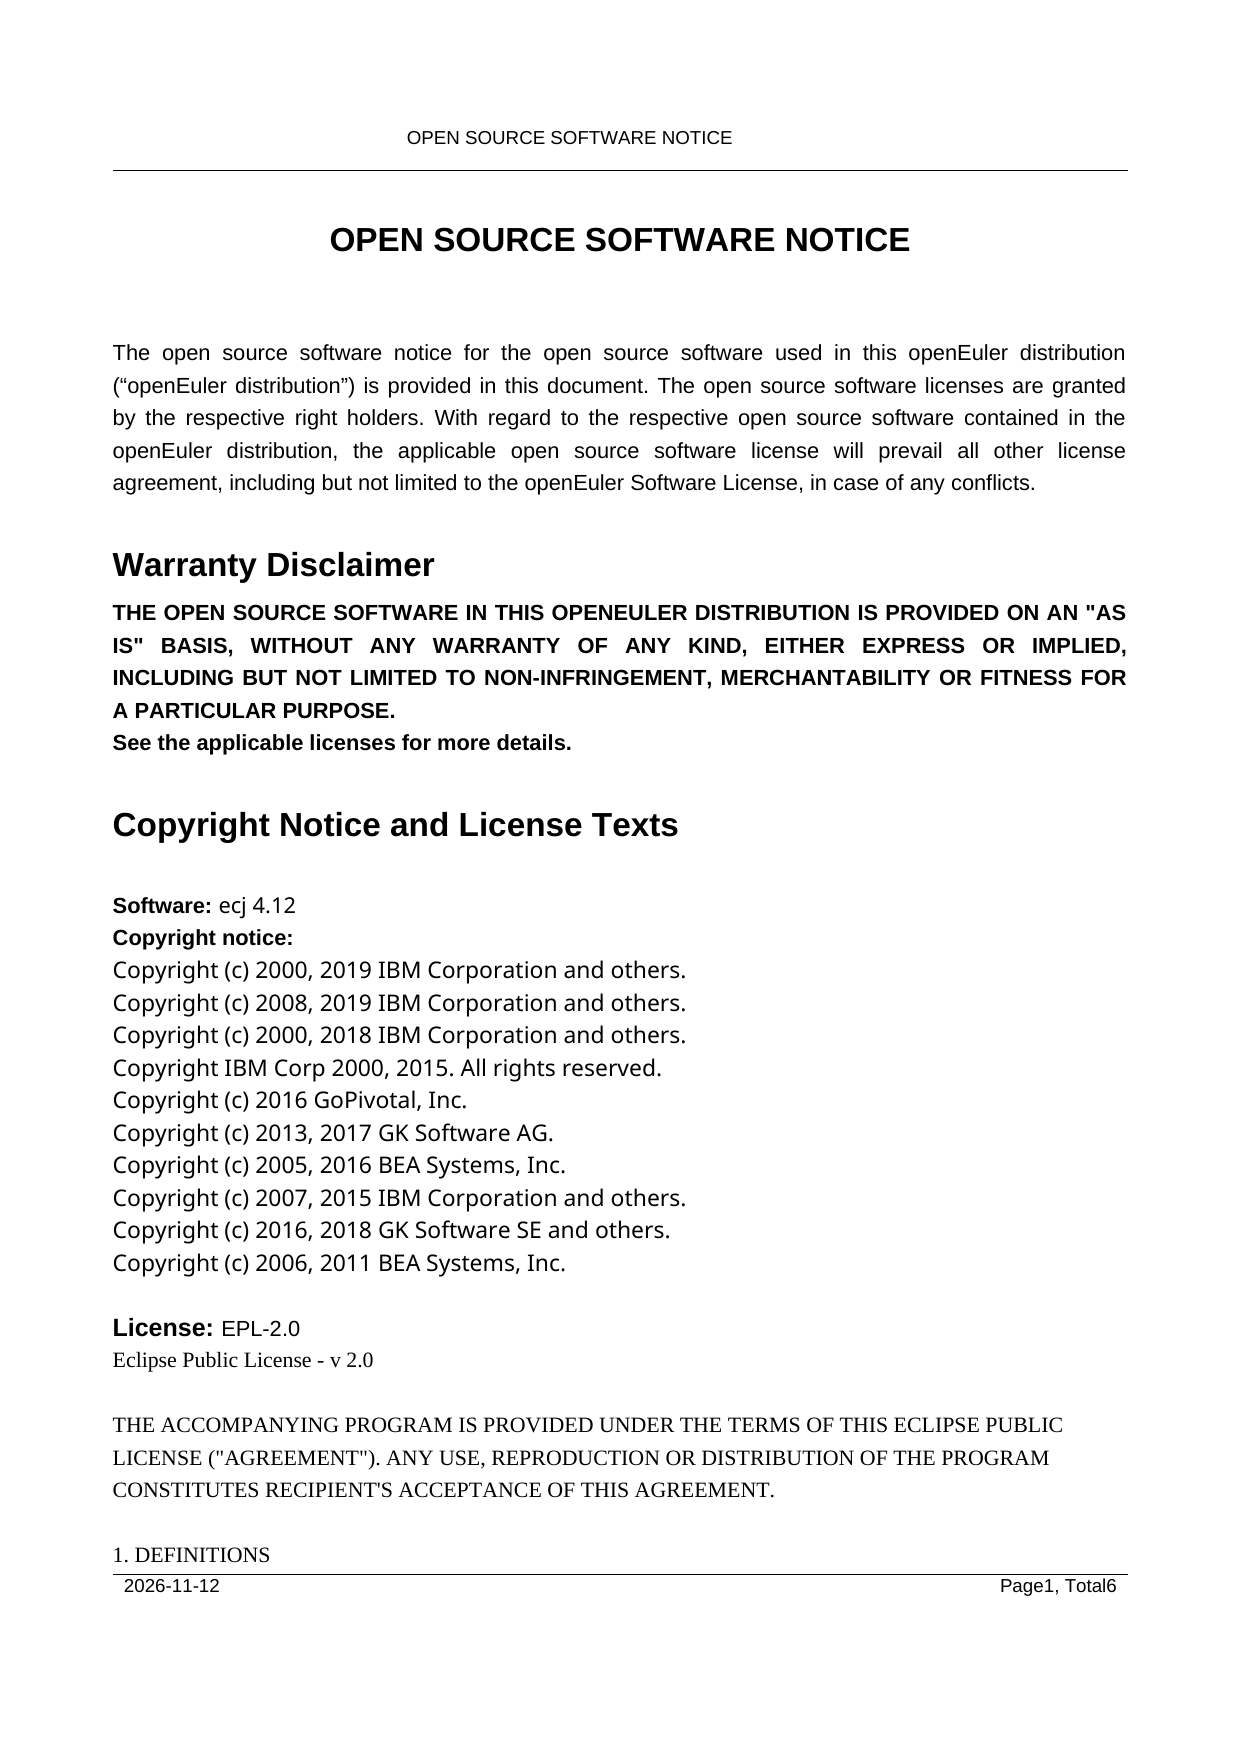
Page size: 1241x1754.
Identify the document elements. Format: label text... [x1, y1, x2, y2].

title Software: ecj 4.12 [112, 889, 1128, 921]
text Warranty Disclaimer [112, 531, 1128, 596]
text The open source software notice for the open source software used in this openEuler distribution (“openEuler distribution”) is provided in this document. The open source software licenses are granted by the respective right holders. With regard to the respective open source software contained in the openEuler distribution, the applicable open source software license will prevail all other license agreement, including but not limited to the openEuler Software License, in case of any conflicts. [112, 336, 1128, 499]
text Copyright (c) 2016 GoPivotal, Inc. [112, 1084, 1128, 1116]
text Copyright (c) 2005, 2016 BEA Systems, Inc. [112, 1149, 1128, 1181]
text Copyright notice: [112, 921, 1128, 954]
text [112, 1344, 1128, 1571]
text Copyright (c) 2007, 2015 IBM Corporation and others. [112, 1181, 1128, 1214]
text License: EPL-2.0 [112, 1311, 1128, 1344]
text Copyright Notice and License Texts [112, 791, 1128, 856]
text Copyright (c) 2016, 2018 GK Software SE and others. [112, 1214, 1128, 1246]
text Copyright IBM Corp 2000, 2015. All rights reserved. [112, 1051, 1128, 1084]
text Copyright (c) 2006, 2011 BEA Systems, Inc. [112, 1246, 1128, 1279]
text OPEN SOURCE SOFTWARE NOTICE [112, 206, 1128, 271]
text Copyright (c) 2013, 2017 GK Software AG. [112, 1116, 1128, 1149]
text THE OPEN SOURCE SOFTWARE IN THIS OPENEULER DISTRIBUTION IS PROVIDED ON AN "AS IS" BASIS, WITHOUT ANY WARRANTY OF ANY KIND, EITHER EXPRESS OR IMPLIED, INCLUDING BUT NOT LIMITED TO NON-INFRINGEMENT, MERCHANTABILITY OR FITNESS FOR A PARTICULAR PURPOSE. See the applicable licenses for more details. [112, 596, 1128, 759]
text Copyright (c) 2000, 2019 IBM Corporation and others. Copyright (c) 2008, 2019 IBM Corporation and others. Copyright (c) 2000, 2018 IBM Corporation and others. [112, 954, 1128, 1051]
